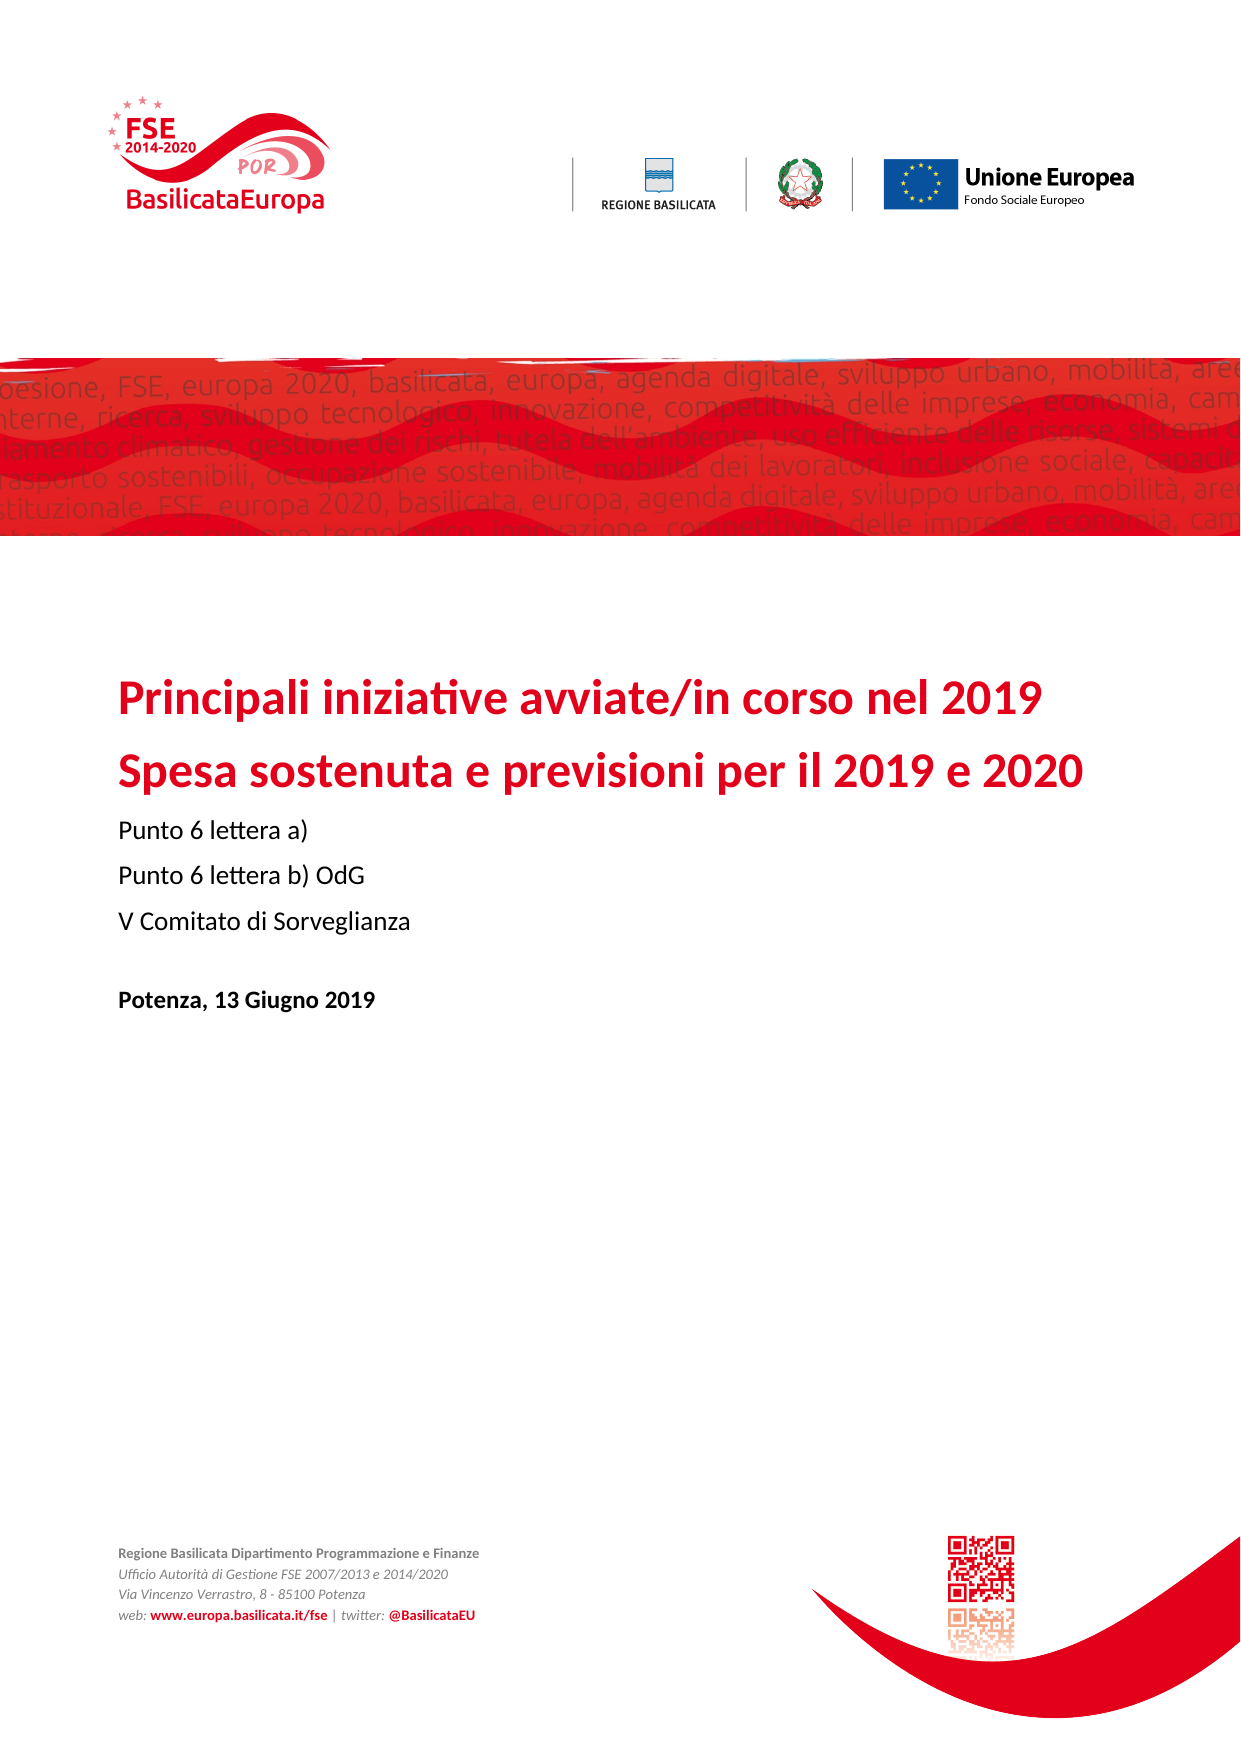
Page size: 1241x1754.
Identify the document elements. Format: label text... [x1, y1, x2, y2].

text V Comitato di Sorveglianza [118, 904, 1122, 937]
text Principali iniziative avviate/in corso nel 2019 [118, 666, 1122, 727]
text Potenza, 13 Giugno 2019 [118, 984, 1122, 1015]
picture [0, 0, 1241, 240]
text Spesa sostenuta e previsioni per il 2019 e 2020 [118, 739, 1122, 800]
text Punto 6 lettera b) OdG [118, 858, 1122, 891]
picture [0, 1490, 1241, 1729]
picture [0, 358, 1241, 536]
text Punto 6 lettera a) [118, 813, 1122, 846]
